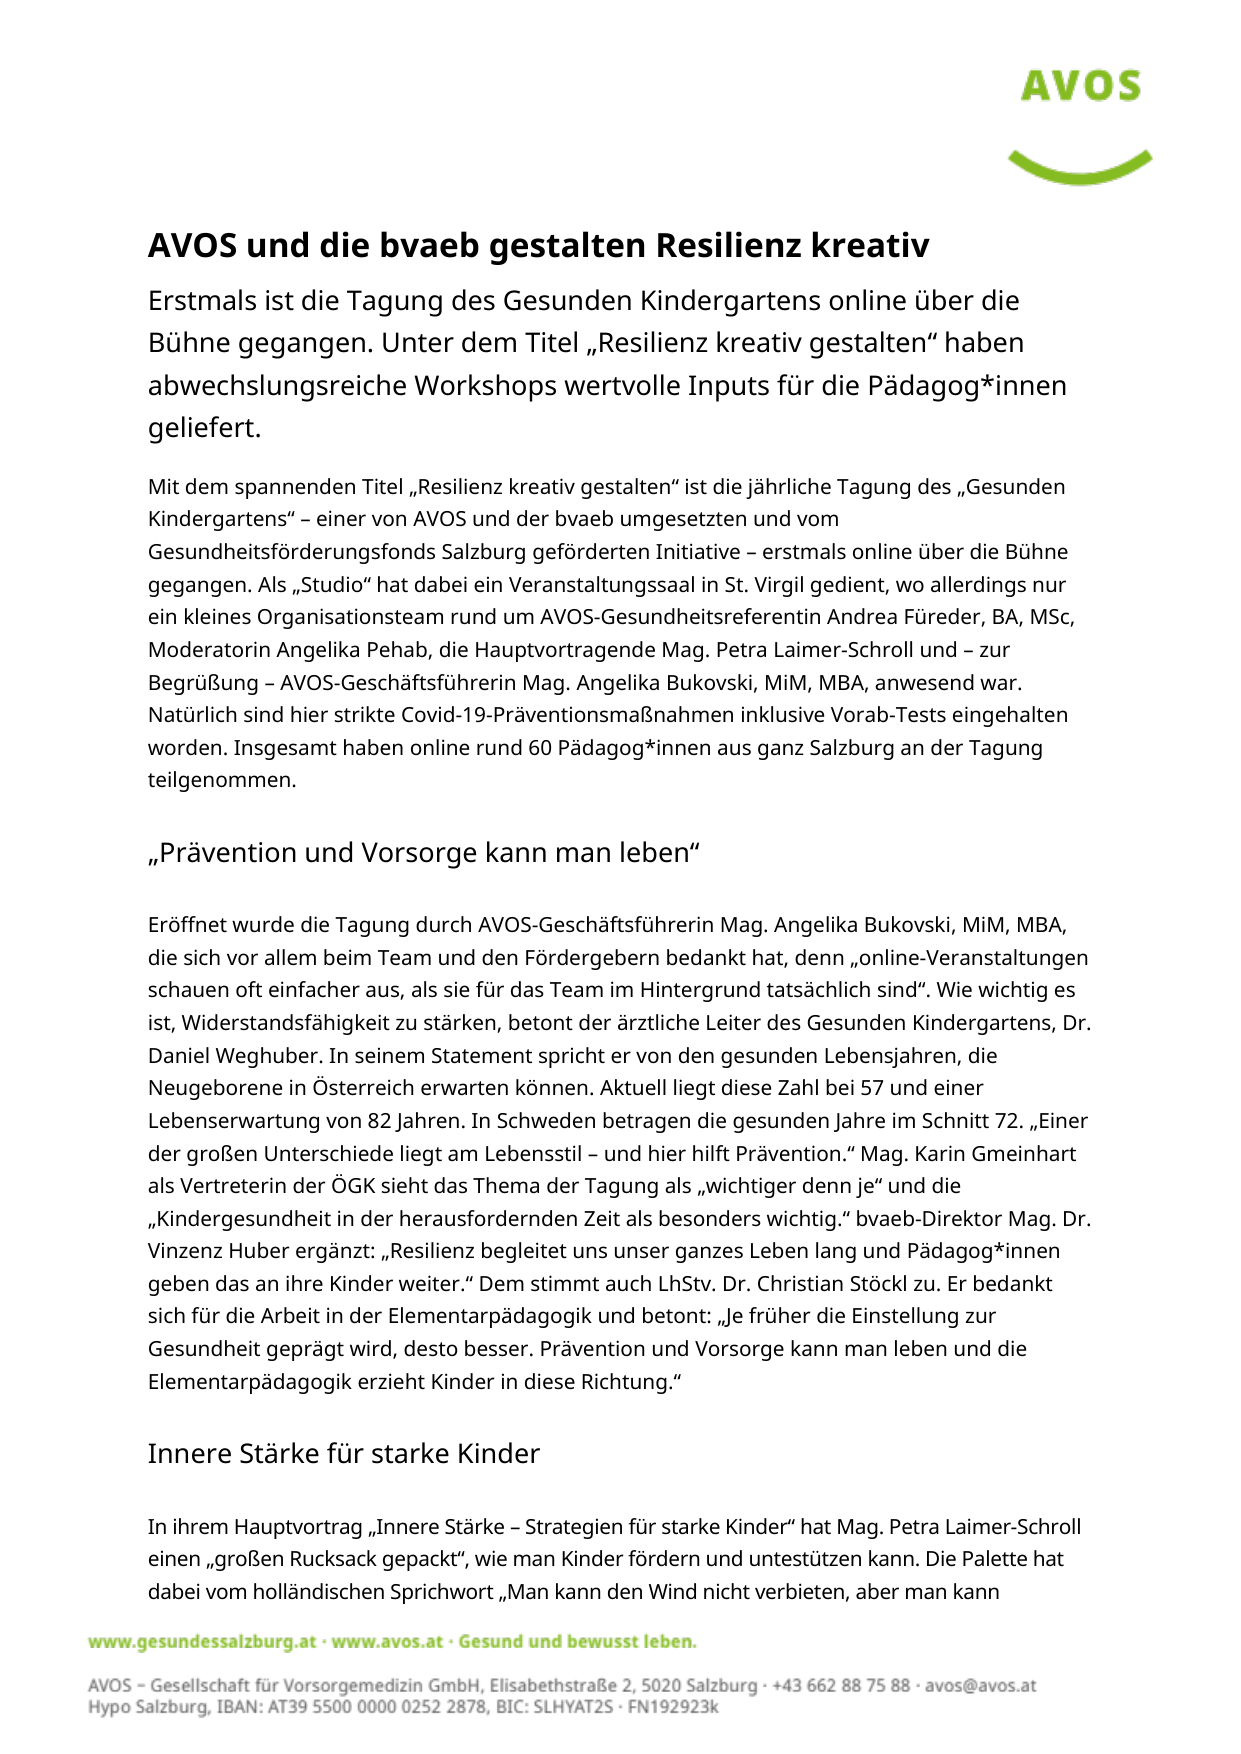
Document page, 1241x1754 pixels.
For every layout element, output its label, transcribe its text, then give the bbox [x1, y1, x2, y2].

subtitle AVOS und die bvaeb gestalten Resilienz kreativ [148, 222, 1093, 267]
text Eröffnet wurde die Tagung durch AVOS-Geschäftsführerin Mag. Angelika Bukovski, MiM, MBA, die sich vor allem beim Team und den Fördergebern bedankt hat, denn „online-Veranstaltungen schauen oft einfacher aus, als sie für das Team im Hintergrund tatsächlich sind“. Wie wichtig es ist, Widerstandsfähigkeit zu stärken, betont der ärztliche Leiter des Gesunden Kindergartens, Dr. Daniel Weghuber. In seinem Statement spricht er von den gesunden Lebensjahren, die Neugeborene in Österreich erwarten können. Aktuell liegt diese Zahl bei 57 und einer Lebenserwartung von 82 Jahren. In Schweden betragen die gesunden Jahre im Schnitt 72. „Einer der großen Unterschiede liegt am Lebensstil – und hier hilft Prävention.“ Mag. Karin Gmeinhart als Vertreterin der ÖGK sieht das Thema der Tagung als „wichtiger denn je“ und die „Kindergesundheit in der herausfordernden Zeit als besonders wichtig.“ bvaeb-Direktor Mag. Dr. Vinzenz Huber ergänzt: „Resilienz begleitet uns unser ganzes Leben lang und Pädagog*innen geben das an ihre Kinder weiter.“ Dem stimmt auch LhStv. Dr. Christian Stöckl zu. Er bedankt sich für die Arbeit in der Elementarpädagogik und betont: „Je früher die Einstellung zur Gesundheit geprägt wird, desto besser. Prävention und Vorsorge kann man leben und die Elementarpädagogik erzieht Kinder in diese Richtung.“ [148, 910, 1093, 1395]
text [148, 1512, 1093, 1606]
text Erstmals ist die Tagung des Gesunden Kindergartens online über die Bühne gegangen. Unter dem Titel „Resilienz kreativ gestalten“ haben abwechslungsreiche Workshops wertvolle Inputs für die Pädagog*innen geliefert. [148, 282, 1093, 446]
text Mit dem spannenden Titel „Resilienz kreativ gestalten“ ist die jährliche Tagung des „Gesunden Kindergartens“ – einer von AVOS und der bvaeb umgesetzten und vom Gesundheitsförderungsfonds Salzburg geförderten Initiative – erstmals online über die Bühne gegangen. Als „Studio“ hat dabei ein Veranstaltungssaal in St. Virgil gedient, wo allerdings nur ein kleines Organisationsteam rund um AVOS-Gesundheitsreferentin Andrea Füreder, BA, MSc, Moderatorin Angelika Pehab, die Hauptvortragende Mag. Petra Laimer-Schroll und – zur Begrüßung – AVOS-Geschäftsführerin Mag. Angelika Bukovski, MiM, MBA, anwesend war. Natürlich sind hier strikte Covid-19-Präventionsmaßnahmen inklusive Vorab-Tests eingehalten worden. Insgesamt haben online rund 60 Pädagog*innen aus ganz Salzburg an der Tagung teilgenommen. [148, 472, 1093, 794]
text Innere Stärke für starke Kinder [148, 1434, 1093, 1471]
text „Prävention und Vorsorge kann man leben“ [148, 833, 1093, 870]
